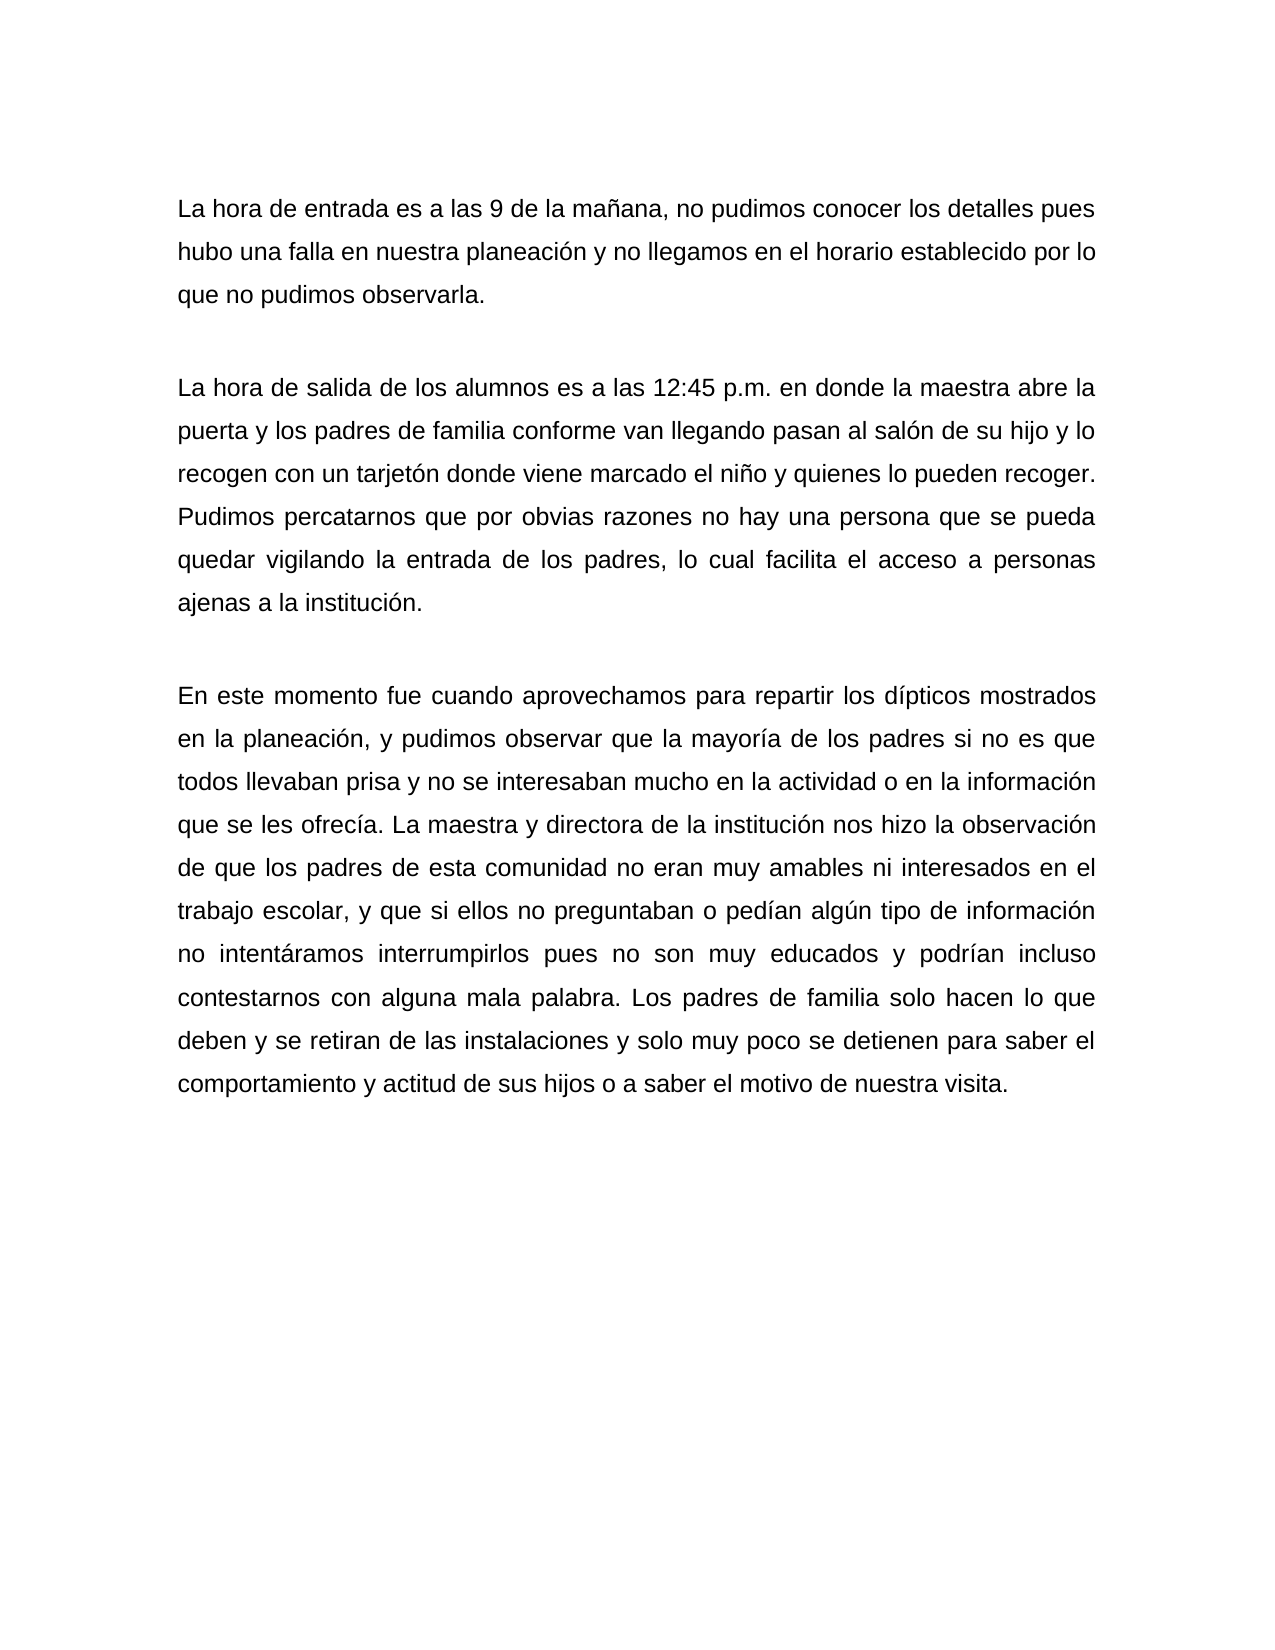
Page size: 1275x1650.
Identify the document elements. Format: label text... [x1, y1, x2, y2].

text En este momento fue cuando aprovechamos para repartir los dípticos mostrados en la planeación, y pudimos observar que la mayoría de los padres si no es que todos llevaban prisa y no se interesaban mucho en la actividad o en la información que se les ofrecía. La maestra y directora de la institución nos hizo la observación de que los padres de esta comunidad no eran muy amables ni interesados en el trabajo escolar, y que si ellos no preguntaban o pedían algún tipo de información no intentáramos interrumpirlos pues no son muy educados y podrían incluso contestarnos con alguna mala palabra. Los padres de familia solo hacen lo que deben y se retiran de las instalaciones y solo muy poco se detienen para saber el comportamiento y actitud de sus hijos o a saber el motivo de nuestra visita. [177, 681, 1098, 1098]
text La hora de entrada es a las 9 de la mañana, no pudimos conocer los detalles pues hubo una falla en nuestra planeación y no llegamos en el horario establecido por lo que no pudimos observarla. [177, 194, 1098, 309]
text La hora de salida de los alumnos es a las 12:45 p.m. en donde la maestra abre la puerta y los padres de familia conforme van llegando pasan al salón de su hijo y lo recogen con un tarjetón donde viene marcado el niño y quienes lo pueden recoger. Pudimos percatarnos que por obvias razones no hay una persona que se pueda quedar vigilando la entrada de los padres, lo cual facilita el acceso a personas ajenas a la institución. [177, 373, 1098, 617]
